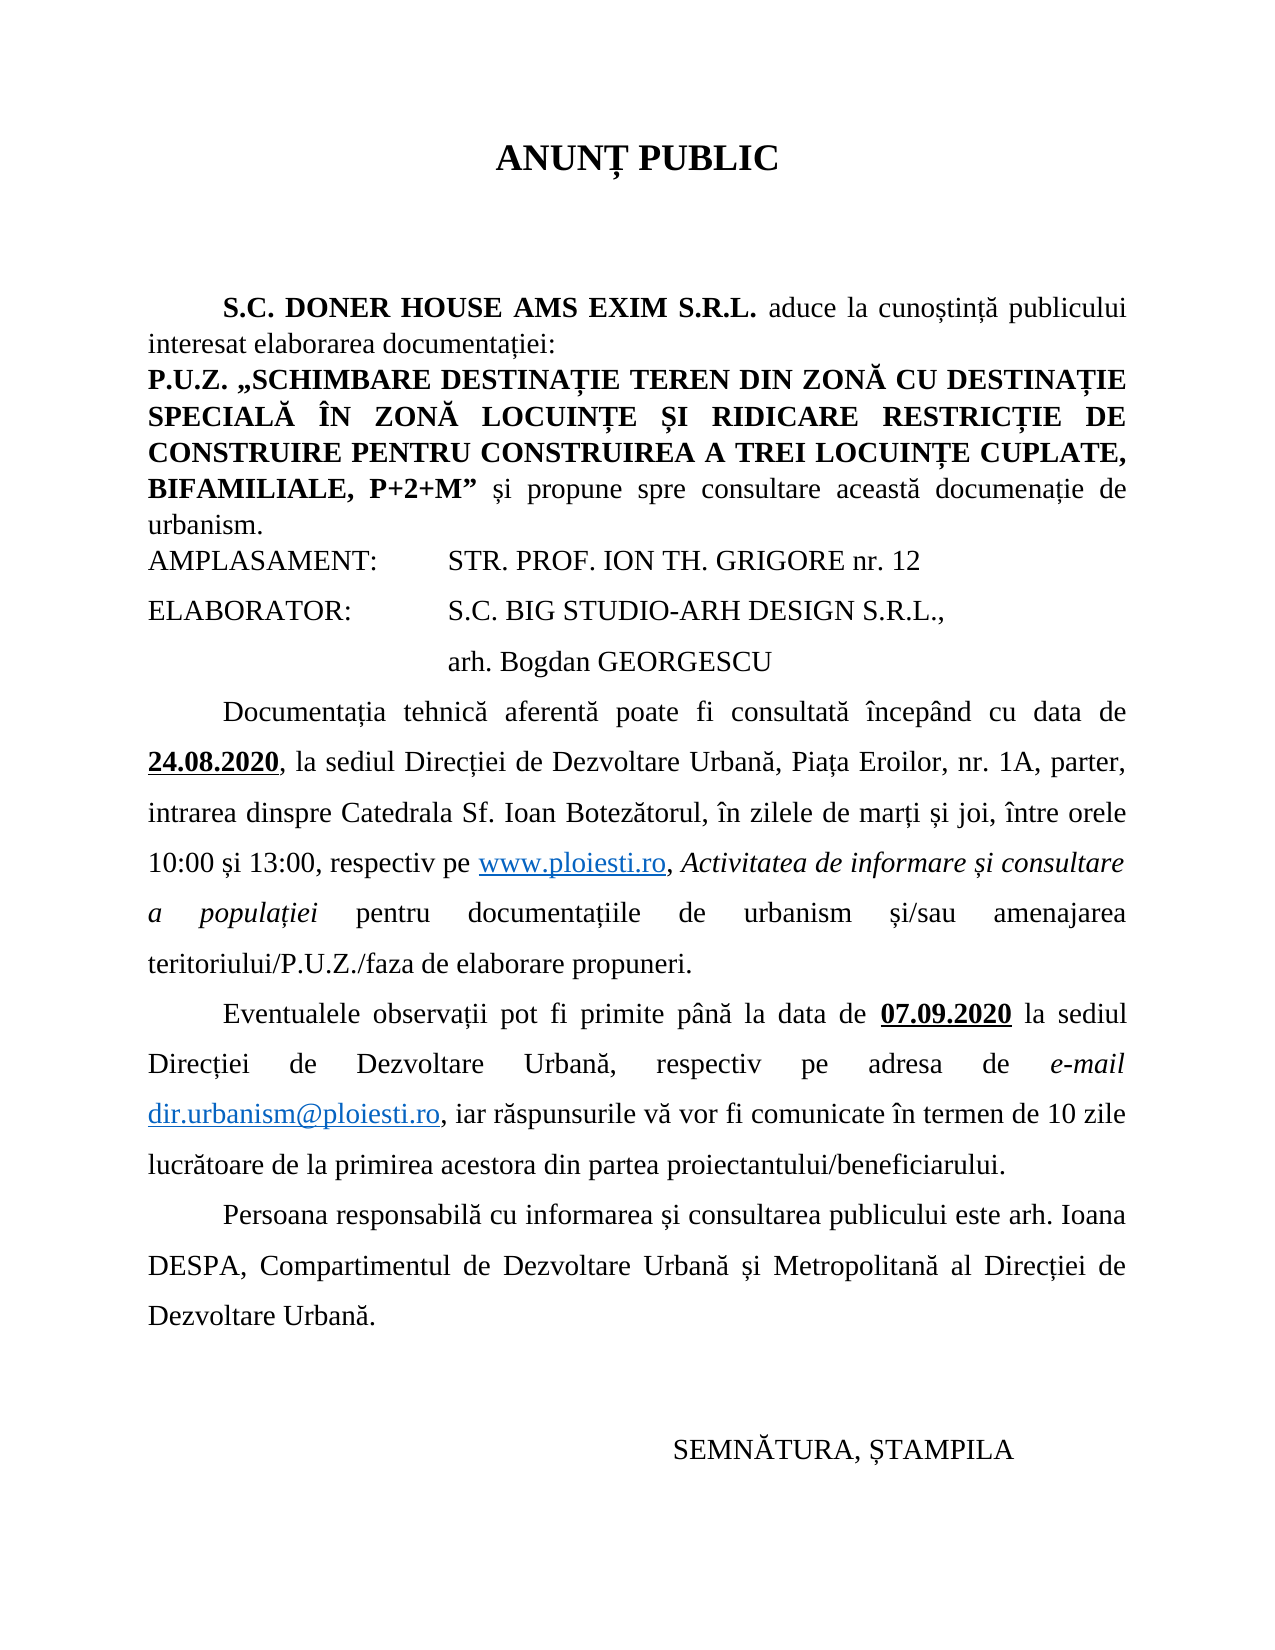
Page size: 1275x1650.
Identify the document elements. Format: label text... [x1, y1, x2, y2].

text Persoana responsabilă cu informarea și consultarea publicului este arh. Ioana DESPA, Compartimentul de Dezvoltare Urbană și Metropolitană al Direcției de Dezvoltare Urbană. [148, 1197, 1127, 1331]
text ELABORATOR: S.C. BIG STUDIO-ARH DESIGN S.R.L., [148, 593, 1127, 627]
text Documentația tehnică aferentă poate fi consultată începând cu data de 24.08.2020, la sediul Direcției de Dezvoltare Urbană, Piața Eroilor, nr. 1A, parter, intrarea dinspre Catedrala Sf. Ioan Botezătorul, în zilele de marți și joi, între orele 10:00 și 13:00, respectiv pe www.ploiesti.ro, Activitatea de informare și consultare a populației pentru documentațiile de urbanism și/sau amenajarea teritoriului/P.U.Z./faza de elaborare propuneri. [148, 694, 1127, 979]
text AMPLASAMENT: STR. PROF. ION TH. GRIGORE nr. 12 [148, 543, 1127, 577]
text arh. Bogdan GEORGESCU [373, 644, 1127, 677]
text ANUNȚ PUBLIC [148, 135, 1127, 178]
text SEMNĂTURA, ȘTAMPILA [673, 1432, 1127, 1465]
text S.C. DONER HOUSE AMS EXIM S.R.L. aduce la cunoștință publicului interesat elaborarea documentației: [148, 290, 1127, 360]
text P.U.Z. „SCHIMBARE DESTINAȚIE TEREN DIN ZONĂ CU DESTINAȚIE SPECIALĂ ÎN ZONĂ LOCUINȚE ȘI RIDICARE RESTRICȚIE DE CONSTRUIRE PENTRU CONSTRUIREA A TREI LOCUINȚE CUPLATE, BIFAMILIALE, P+2+M” și propune spre consultare această documenație de urbanism. [148, 362, 1127, 541]
text Eventualele observații pot fi primite până la data de 07.09.2020 la sediul Direcției de Dezvoltare Urbană, respectiv pe adresa de e-mail dir.urbanism@ploiesti.ro, iar răspunsurile vă vor fi comunicate în termen de 10 zile lucrătoare de la primirea acestora din partea proiectantului/beneficiarului. [148, 996, 1127, 1181]
